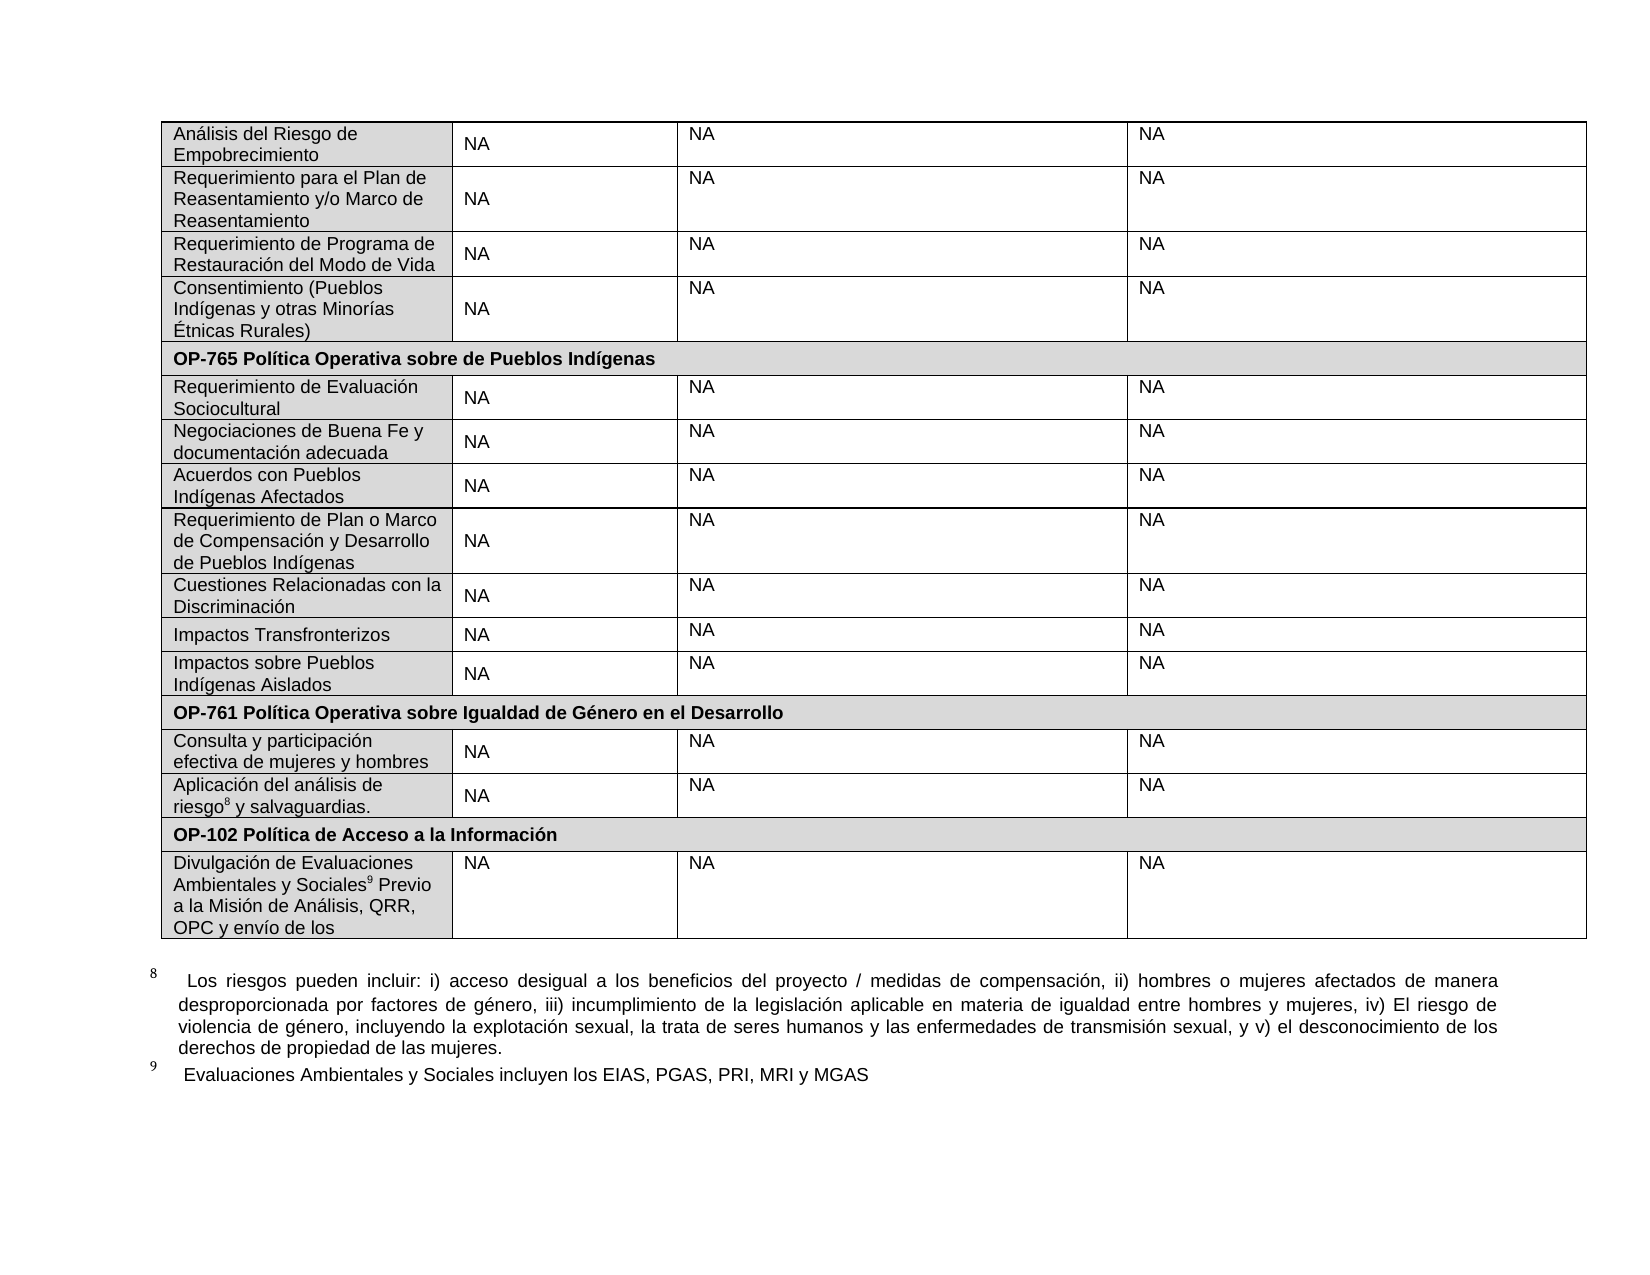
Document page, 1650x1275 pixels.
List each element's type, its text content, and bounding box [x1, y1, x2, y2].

table_cell OP-102 Política de Acceso a la Información [162, 818, 1586, 851]
table_cell NA [1128, 232, 1586, 276]
table_cell Consentimiento (Pueblos Indígenas y otras Minorías Étnicas Rurales) [162, 277, 452, 341]
table_cell NA [453, 464, 677, 507]
table_cell NA [453, 420, 677, 463]
table_cell Requerimiento de Plan o Marco de Compensación y Desarrollo de Pueblos Indígenas [162, 509, 452, 573]
table_cell Requerimiento para el Plan de Reasentamiento y/o Marco de Reasentamiento [162, 167, 452, 231]
table_cell NA [678, 464, 1127, 507]
table_cell NA [1128, 652, 1586, 695]
table_cell NA [453, 277, 677, 341]
table_cell Consulta y participación efectiva de mujeres y hombres [162, 730, 452, 773]
table_cell NA [1128, 464, 1586, 507]
table_cell NA [453, 852, 677, 938]
table_cell Requerimiento de Programa de Restauración del Modo de Vida [162, 232, 452, 276]
table_cell NA [453, 232, 677, 276]
table_cell NA [678, 232, 1127, 276]
table_cell NA [453, 774, 677, 817]
table_cell NA [678, 574, 1127, 617]
table_cell NA [1128, 509, 1586, 573]
table_cell Impactos Transfronterizos [162, 618, 452, 651]
table_cell NA [1128, 376, 1586, 419]
table_cell NA [1128, 852, 1586, 938]
table_cell NA [678, 730, 1127, 773]
table_cell NA [1128, 123, 1586, 166]
table_cell NA [453, 730, 677, 773]
table_cell NA [678, 277, 1127, 341]
table_cell NA [678, 774, 1127, 817]
table_cell NA [1128, 277, 1586, 341]
table_cell NA [678, 420, 1127, 463]
table_cell Cuestiones Relacionadas con la Discriminación [162, 574, 452, 617]
table_cell Impactos sobre Pueblos Indígenas Aislados [162, 652, 452, 695]
table_cell NA [453, 618, 677, 651]
table_cell NA [453, 167, 677, 231]
table_cell NA [453, 123, 677, 166]
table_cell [162, 852, 452, 938]
table_cell NA [453, 509, 677, 573]
table_cell NA [678, 509, 1127, 573]
table_cell OP-761 Política Operativa sobre Igualdad de Género en el Desarrollo [162, 696, 1586, 729]
table_cell NA [678, 167, 1127, 231]
table_cell Negociaciones de Buena Fe y documentación adecuada [162, 420, 452, 463]
table_cell OP-765 Política Operativa sobre de Pueblos Indígenas [162, 342, 1586, 375]
table_cell Aplicación del análisis de riesgo y salvaguardias. [162, 774, 452, 817]
table_cell NA [453, 376, 677, 419]
table_cell NA [453, 574, 677, 617]
table_cell NA [678, 852, 1127, 938]
table_cell Requerimiento de Evaluación Sociocultural [162, 376, 452, 419]
table_cell NA [1128, 618, 1586, 651]
table_cell Análisis del Riesgo de Empobrecimiento [162, 123, 452, 166]
table_cell NA [1128, 774, 1586, 817]
table_cell NA [678, 376, 1127, 419]
table_cell Acuerdos con Pueblos Indígenas Afectados [162, 464, 452, 507]
table_cell NA [1128, 420, 1586, 463]
table_cell NA [1128, 167, 1586, 231]
table_cell NA [453, 652, 677, 695]
table_cell NA [678, 652, 1127, 695]
table_cell NA [1128, 574, 1586, 617]
table_cell NA [1128, 730, 1586, 773]
table_cell NA [678, 123, 1127, 166]
table_cell NA [678, 618, 1127, 651]
